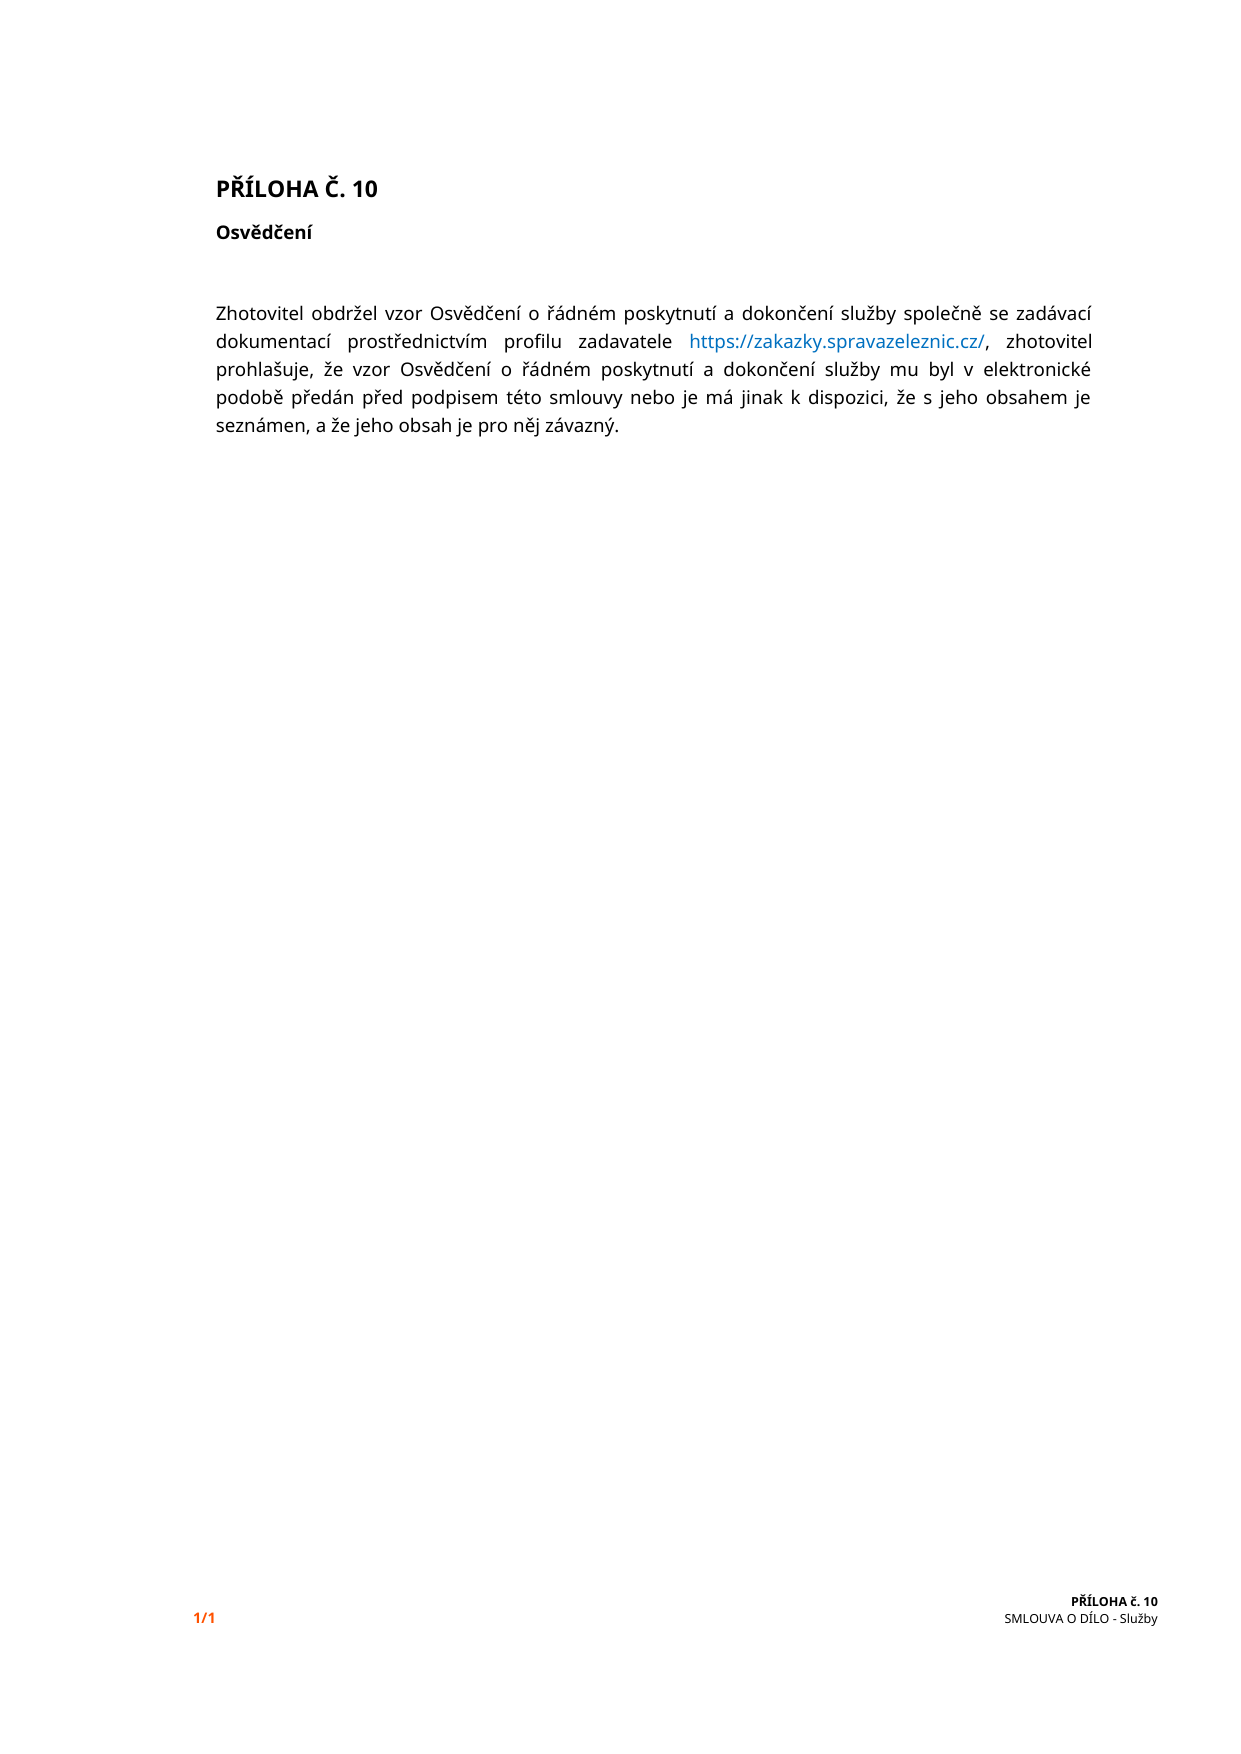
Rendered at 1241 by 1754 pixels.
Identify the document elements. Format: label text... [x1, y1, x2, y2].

text Osvědčení [216, 219, 1093, 245]
text Příloha č. 10 [216, 172, 1093, 204]
text Zhotovitel obdržel vzor Osvědčení o řádném poskytnutí a dokončení služby společně se zadávací dokumentací prostřednictvím profilu zadavatele https://zakazky.spravazeleznic.cz/, zhotovitel prohlašuje, že vzor Osvědčení o řádném poskytnutí a dokončení služby mu byl v elektronické podobě předán před podpisem této smlouvy nebo je má jinak k dispozici, že s jeho obsahem je seznámen, a že jeho obsah je pro něj závazný. [216, 300, 1093, 438]
